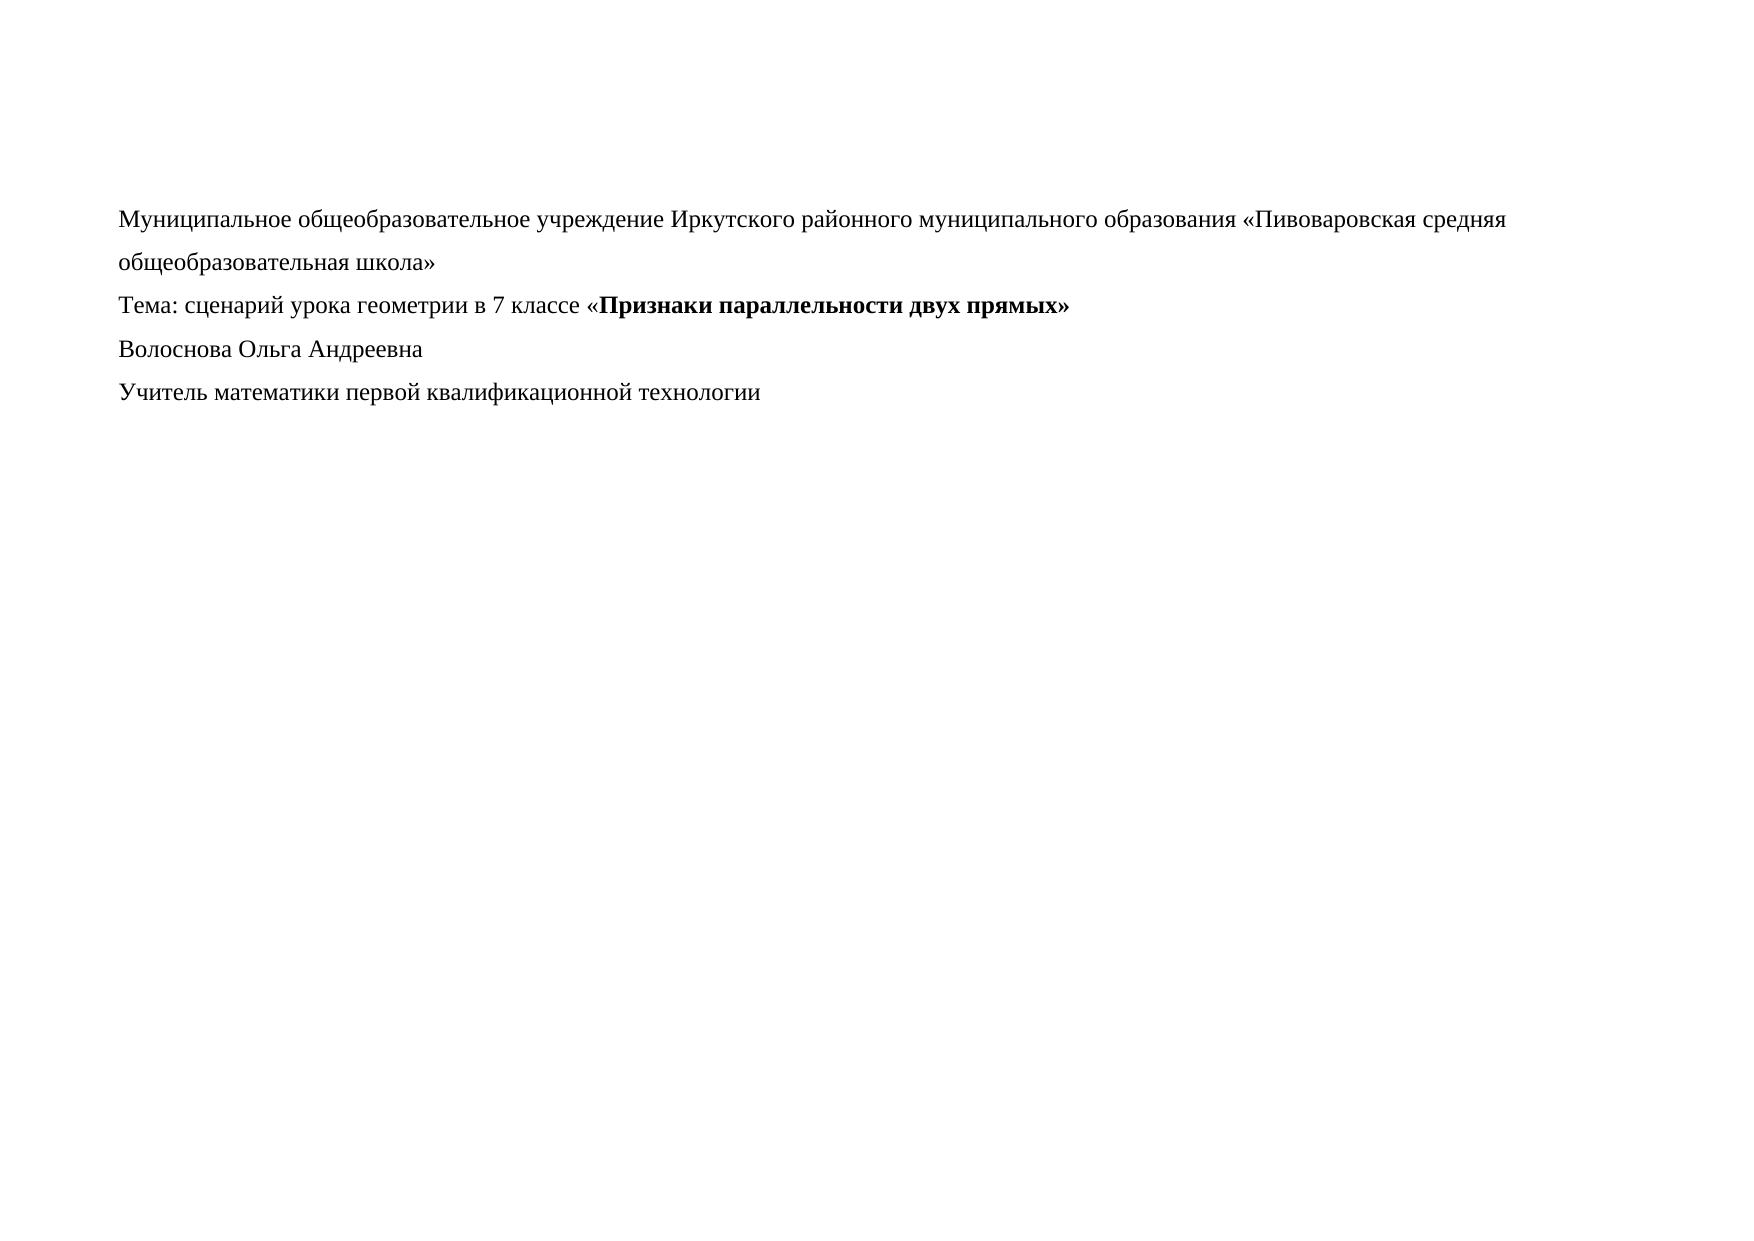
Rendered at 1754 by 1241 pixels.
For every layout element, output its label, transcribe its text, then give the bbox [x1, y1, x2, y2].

text Волоснова Ольга Андреевна [118, 334, 1636, 362]
text Тема: сценарий урока геометрии в 7 классе «Признаки параллельности двух прямых» [118, 291, 1636, 319]
text Учитель математики первой квалификационной технологии [118, 377, 1636, 406]
text Муниципальное общеобразовательное учреждение Иркутского районного муниципального образования «Пивоваровская средняя общеобразовательная школа» [118, 204, 1636, 276]
